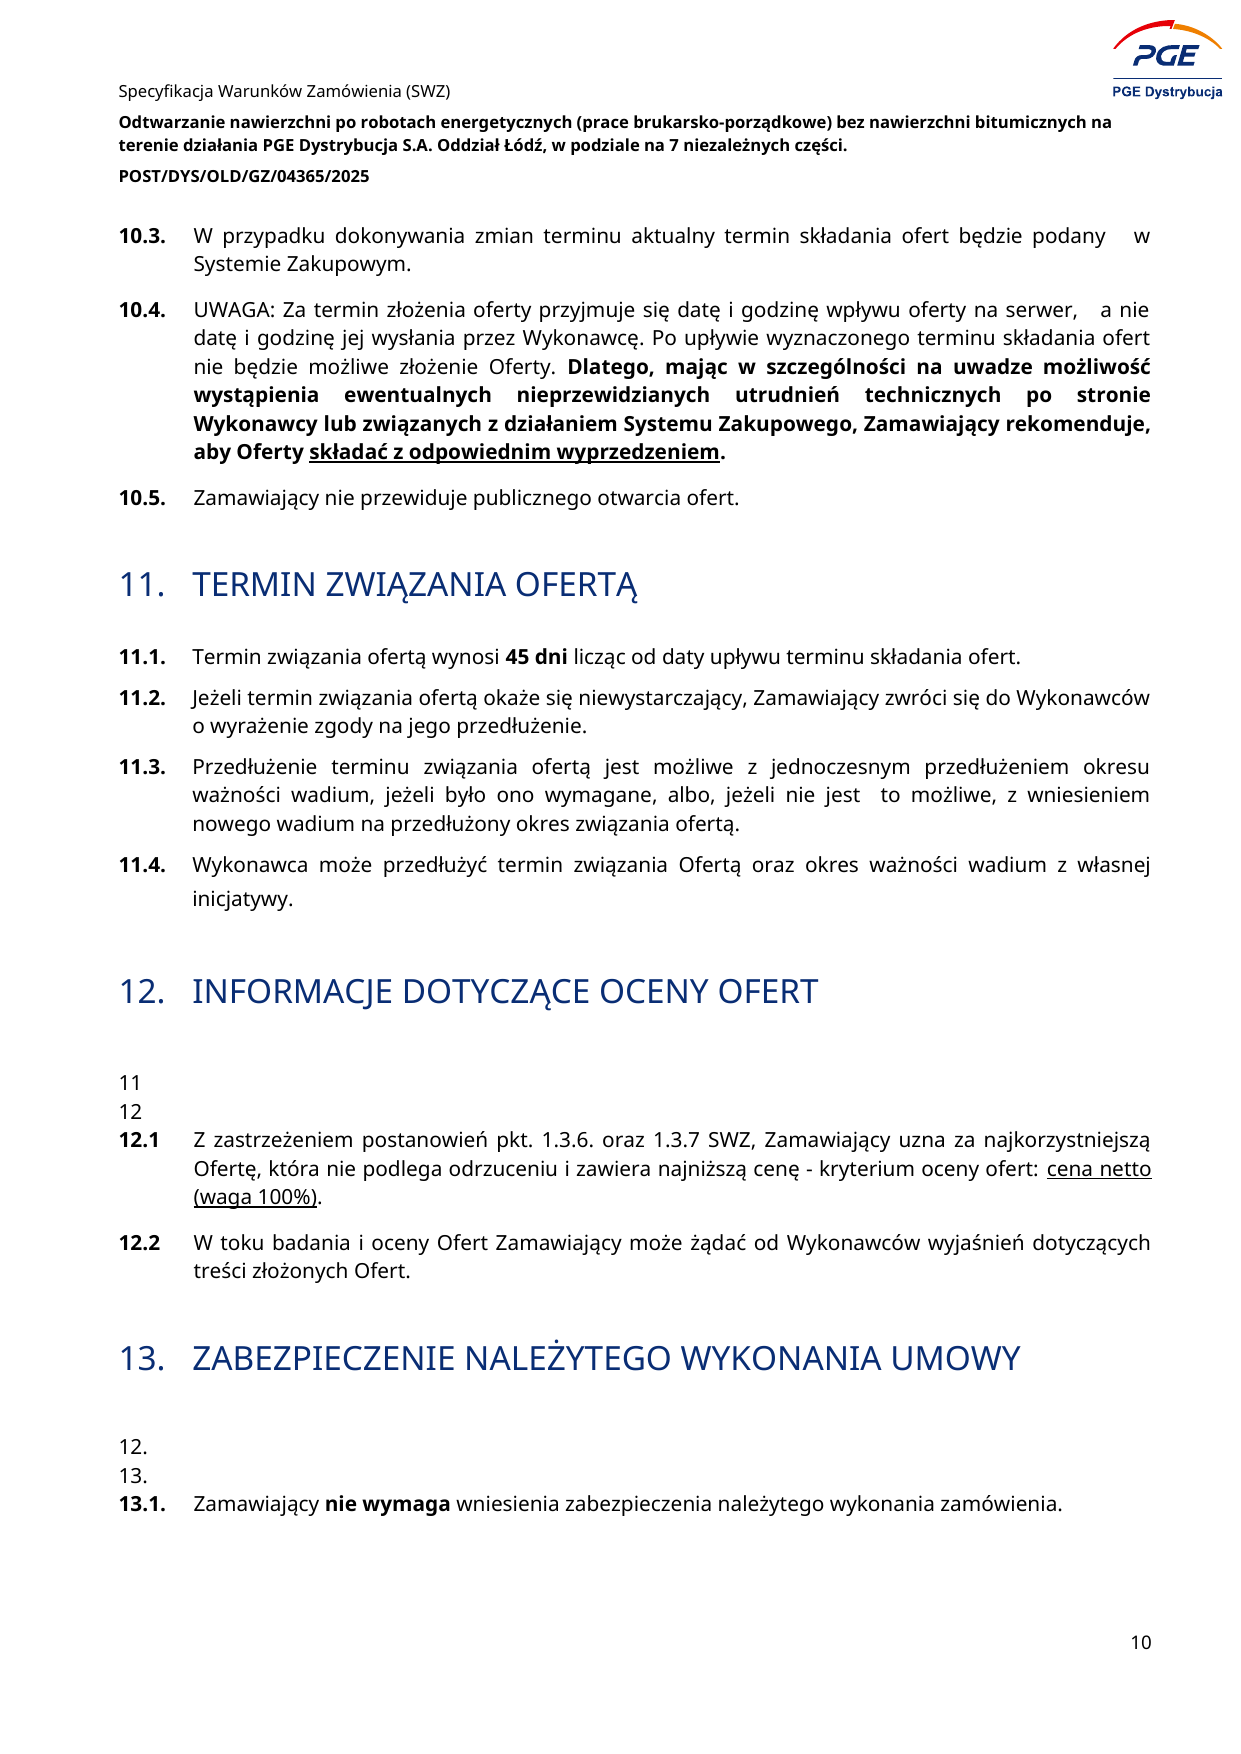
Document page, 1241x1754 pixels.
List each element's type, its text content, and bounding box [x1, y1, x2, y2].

list W przypadku dokonywania zmian terminu aktualny termin składania ofert będzie podany w Systemie Zakupowym. [118, 221, 1152, 278]
list Zamawiający nie wymaga wniesienia zabezpieczenia należytego wykonania zamówienia. [118, 1489, 1152, 1518]
list W toku badania i oceny Ofert Zamawiający może żądać od Wykonawców wyjaśnień dotyczących treści złożonych Ofert. [118, 1228, 1152, 1285]
subtitle TERMIN ZWIĄZANIA OFERTĄ [118, 561, 1152, 607]
list UWAGA: Za termin złożenia oferty przyjmuje się datę i godzinę wpływu oferty na serwer, a nie datę i godzinę jej wysłania przez Wykonawcę. Po upływie wyznaczonego terminu składania ofert nie będzie możliwe złożenie Oferty. Dlatego, mając w szczególności na uwadze możliwość wystąpienia ewentualnych nieprzewidzianych utrudnień technicznych po stronie Wykonawcy lub związanych z działaniem Systemu Zakupowego, Zamawiający rekomenduje, aby Oferty składać z odpowiednim wyprzedzeniem. [118, 295, 1152, 466]
list Przedłużenie terminu związania ofertą jest możliwe z jednoczesnym przedłużeniem okresu ważności wadium, jeżeli było ono wymagane, albo, jeżeli nie jest to możliwe, z wniesieniem nowego wadium na przedłużony okres związania ofertą. [118, 752, 1152, 837]
list Z zastrzeżeniem postanowień pkt. 1.3.6. oraz 1.3.7 SWZ, Zamawiający uzna za najkorzystniejszą Ofertę, która nie podlega odrzuceniu i zawiera najniższą cenę - kryterium oceny ofert: cena netto (waga 100%). [118, 1125, 1152, 1211]
subtitle INFORMACJE DOTYCZĄCE OCENY OFERT [118, 968, 1152, 1013]
subtitle ZABEZPIECZENIE NALEŻYTEGO WYKONANIA UMOWY [118, 1335, 1152, 1380]
list Zamawiający nie przewiduje publicznego otwarcia ofert. [118, 483, 1152, 511]
list Jeżeli termin związania ofertą okaże się niewystarczający, Zamawiający zwróci się do Wykonawców o wyrażenie zgody na jego przedłużenie. [118, 683, 1152, 739]
list Wykonawca może przedłużyć termin związania Ofertą oraz okres ważności wadium z własnej inicjatywy. [118, 850, 1152, 912]
list Termin związania ofertą wynosi 45 dni licząc od daty upływu terminu składania ofert. [118, 642, 1152, 670]
